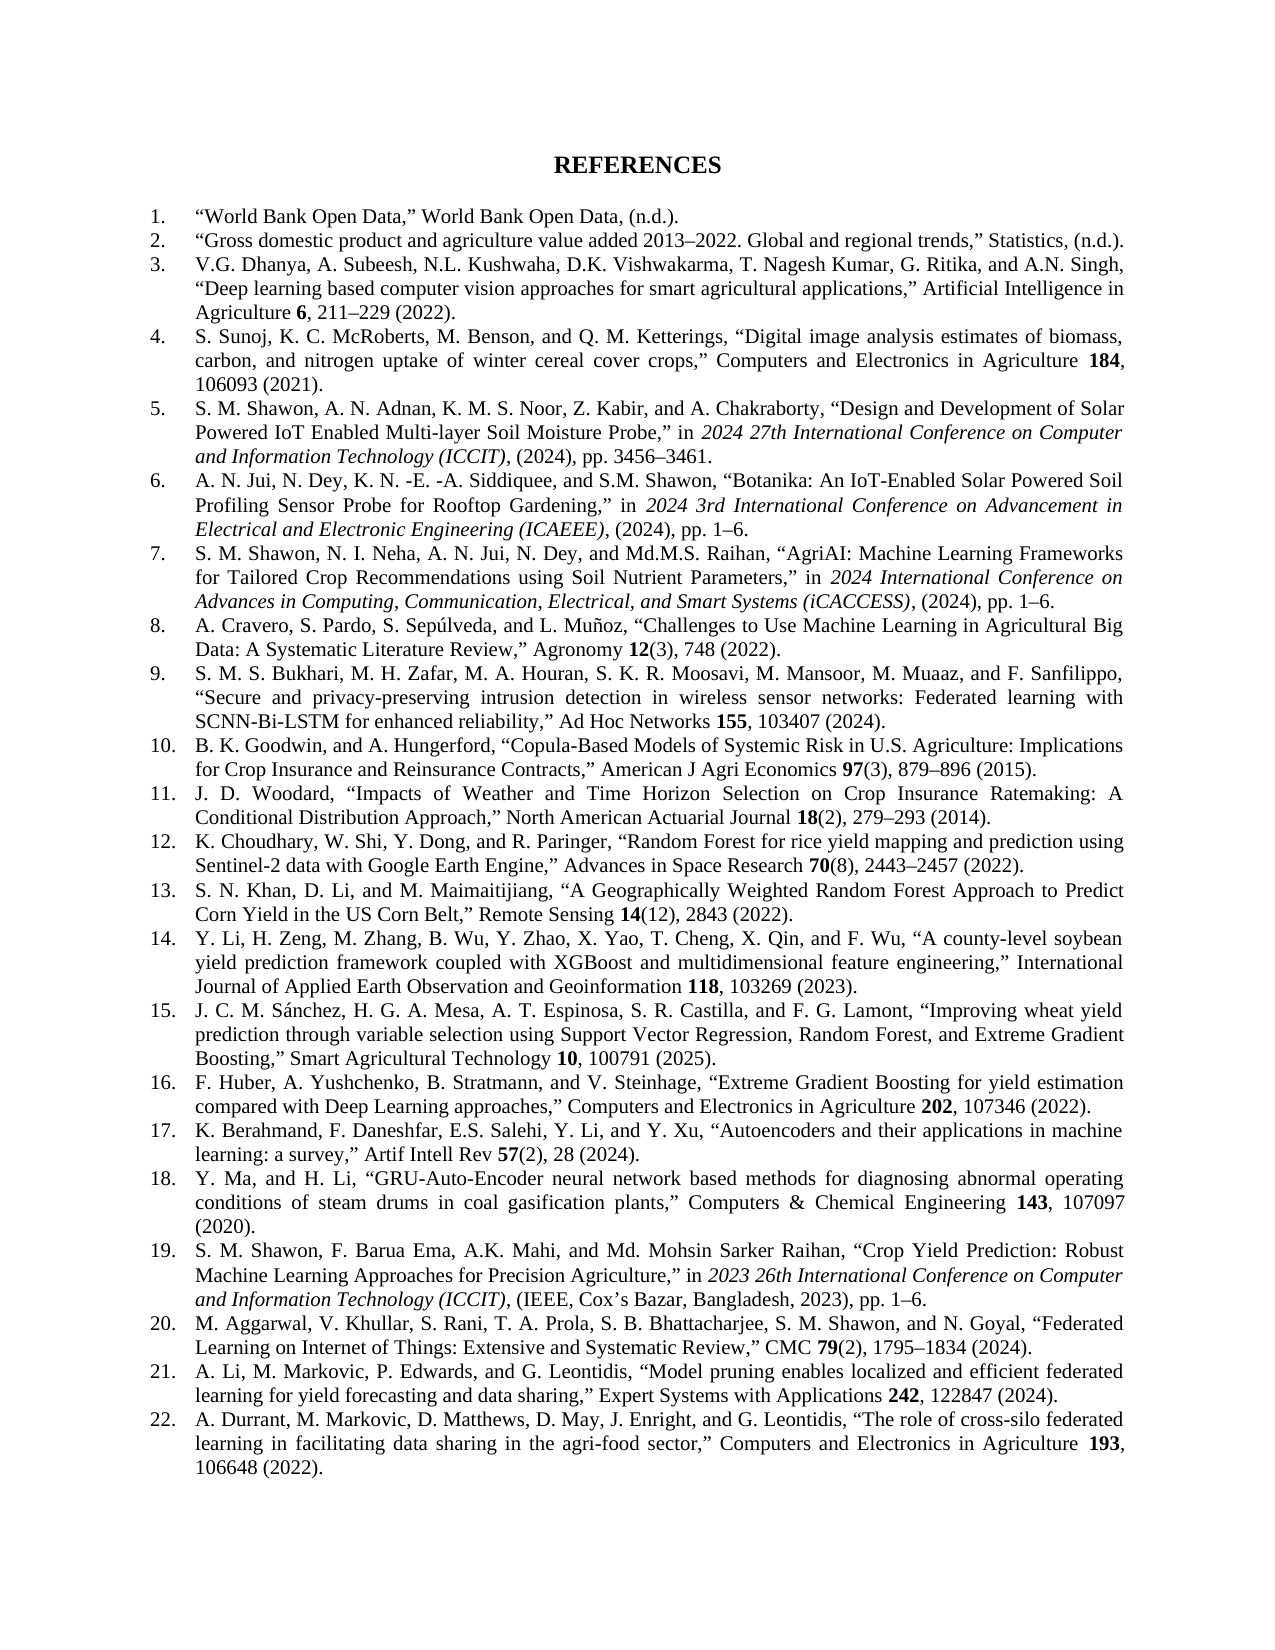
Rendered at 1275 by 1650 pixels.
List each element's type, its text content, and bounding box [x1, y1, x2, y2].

list S. N. Khan, D. Li, and M. Maimaitijiang, “A Geographically Weighted Random Forest Approach to Predict Corn Yield in the US Corn Belt,” Remote Sensing 14(12), 2843 (2022). [150, 877, 1125, 926]
list A. Li, M. Markovic, P. Edwards, and G. Leontidis, “Model pruning enables localized and efficient federated learning for yield forecasting and data sharing,” Expert Systems with Applications 242, 122847 (2024). [150, 1359, 1125, 1407]
list S. M. Shawon, F. Barua Ema, A.K. Mahi, and Md. Mohsin Sarker Raihan, “Crop Yield Prediction: Robust Machine Learning Approaches for Precision Agriculture,” in 2023 26th International Conference on Computer and Information Technology (ICCIT), (IEEE, Cox’s Bazar, Bangladesh, 2023), pp. 1–6. [150, 1238, 1125, 1311]
list M. Aggarwal, V. Khullar, S. Rani, T. A. Prola, S. B. Bhattacharjee, S. M. Shawon, and N. Goyal, “Federated Learning on Internet of Things: Extensive and Systematic Review,” CMC 79(2), 1795–1834 (2024). [150, 1311, 1125, 1359]
list S. M. Shawon, N. I. Neha, A. N. Jui, N. Dey, and Md.M.S. Raihan, “AgriAI: Machine Learning Frameworks for Tailored Crop Recommendations using Soil Nutrient Parameters,” in 2024 International Conference on Advances in Computing, Communication, Electrical, and Smart Systems (iCACCESS), (2024), pp. 1–6. [150, 541, 1125, 613]
list K. Berahmand, F. Daneshfar, E.S. Salehi, Y. Li, and Y. Xu, “Autoencoders and their applications in machine learning: a survey,” Artif Intell Rev 57(2), 28 (2024). [150, 1118, 1125, 1166]
list “World Bank Open Data,” World Bank Open Data, (n.d.). [150, 204, 1125, 228]
list S. M. S. Bukhari, M. H. Zafar, M. A. Houran, S. K. R. Moosavi, M. Mansoor, M. Muaaz, and F. Sanfilippo, “Secure and privacy-preserving intrusion detection in wireless sensor networks: Federated learning with SCNN-Bi-LSTM for enhanced reliability,” Ad Hoc Networks 155, 103407 (2024). [150, 661, 1125, 733]
list S. Sunoj, K. C. McRoberts, M. Benson, and Q. M. Ketterings, “Digital image analysis estimates of biomass, carbon, and nitrogen uptake of winter cereal cover crops,” Computers and Electronics in Agriculture 184, 106093 (2021). [150, 324, 1125, 396]
list A. N. Jui, N. Dey, K. N. -E. -A. Siddiquee, and S.M. Shawon, “Botanika: An IoT-Enabled Solar Powered Soil Profiling Sensor Probe for Rooftop Gardening,” in 2024 3rd International Conference on Advancement in Electrical and Electronic Engineering (ICAEEE), (2024), pp. 1–6. [150, 468, 1125, 541]
list Y. Ma, and H. Li, “GRU-Auto-Encoder neural network based methods for diagnosing abnormal operating conditions of steam drums in coal gasification plants,” Computers & Chemical Engineering 143, 107097 (2020). [150, 1166, 1125, 1238]
list A. Cravero, S. Pardo, S. Sepúlveda, and L. Muñoz, “Challenges to Use Machine Learning in Agricultural Big Data: A Systematic Literature Review,” Agronomy 12(3), 748 (2022). [150, 613, 1125, 661]
subtitle References [150, 150, 1125, 179]
list B. K. Goodwin, and A. Hungerford, “Copula‐Based Models of Systemic Risk in U.S. Agriculture: Implications for Crop Insurance and Reinsurance Contracts,” American J Agri Economics 97(3), 879–896 (2015). [150, 733, 1125, 781]
list “Gross domestic product and agriculture value added 2013–2022. Global and regional trends,” Statistics, (n.d.). [150, 228, 1125, 252]
list J. D. Woodard, “Impacts of Weather and Time Horizon Selection on Crop Insurance Ratemaking: A Conditional Distribution Approach,” North American Actuarial Journal 18(2), 279–293 (2014). [150, 781, 1125, 829]
list F. Huber, A. Yushchenko, B. Stratmann, and V. Steinhage, “Extreme Gradient Boosting for yield estimation compared with Deep Learning approaches,” Computers and Electronics in Agriculture 202, 107346 (2022). [150, 1070, 1125, 1118]
list A. Durrant, M. Markovic, D. Matthews, D. May, J. Enright, and G. Leontidis, “The role of cross-silo federated learning in facilitating data sharing in the agri-food sector,” Computers and Electronics in Agriculture 193, 106648 (2022). [150, 1407, 1125, 1479]
list S. M. Shawon, A. N. Adnan, K. M. S. Noor, Z. Kabir, and A. Chakraborty, “Design and Development of Solar Powered IoT Enabled Multi-layer Soil Moisture Probe,” in 2024 27th International Conference on Computer and Information Technology (ICCIT), (2024), pp. 3456–3461. [150, 396, 1125, 468]
list K. Choudhary, W. Shi, Y. Dong, and R. Paringer, “Random Forest for rice yield mapping and prediction using Sentinel-2 data with Google Earth Engine,” Advances in Space Research 70(8), 2443–2457 (2022). [150, 829, 1125, 877]
list V.G. Dhanya, A. Subeesh, N.L. Kushwaha, D.K. Vishwakarma, T. Nagesh Kumar, G. Ritika, and A.N. Singh, “Deep learning based computer vision approaches for smart agricultural applications,” Artificial Intelligence in Agriculture 6, 211–229 (2022). [150, 252, 1125, 324]
list Y. Li, H. Zeng, M. Zhang, B. Wu, Y. Zhao, X. Yao, T. Cheng, X. Qin, and F. Wu, “A county-level soybean yield prediction framework coupled with XGBoost and multidimensional feature engineering,” International Journal of Applied Earth Observation and Geoinformation 118, 103269 (2023). [150, 926, 1125, 998]
list J. C. M. Sánchez, H. G. A. Mesa, A. T. Espinosa, S. R. Castilla, and F. G. Lamont, “Improving wheat yield prediction through variable selection using Support Vector Regression, Random Forest, and Extreme Gradient Boosting,” Smart Agricultural Technology 10, 100791 (2025). [150, 998, 1125, 1070]
